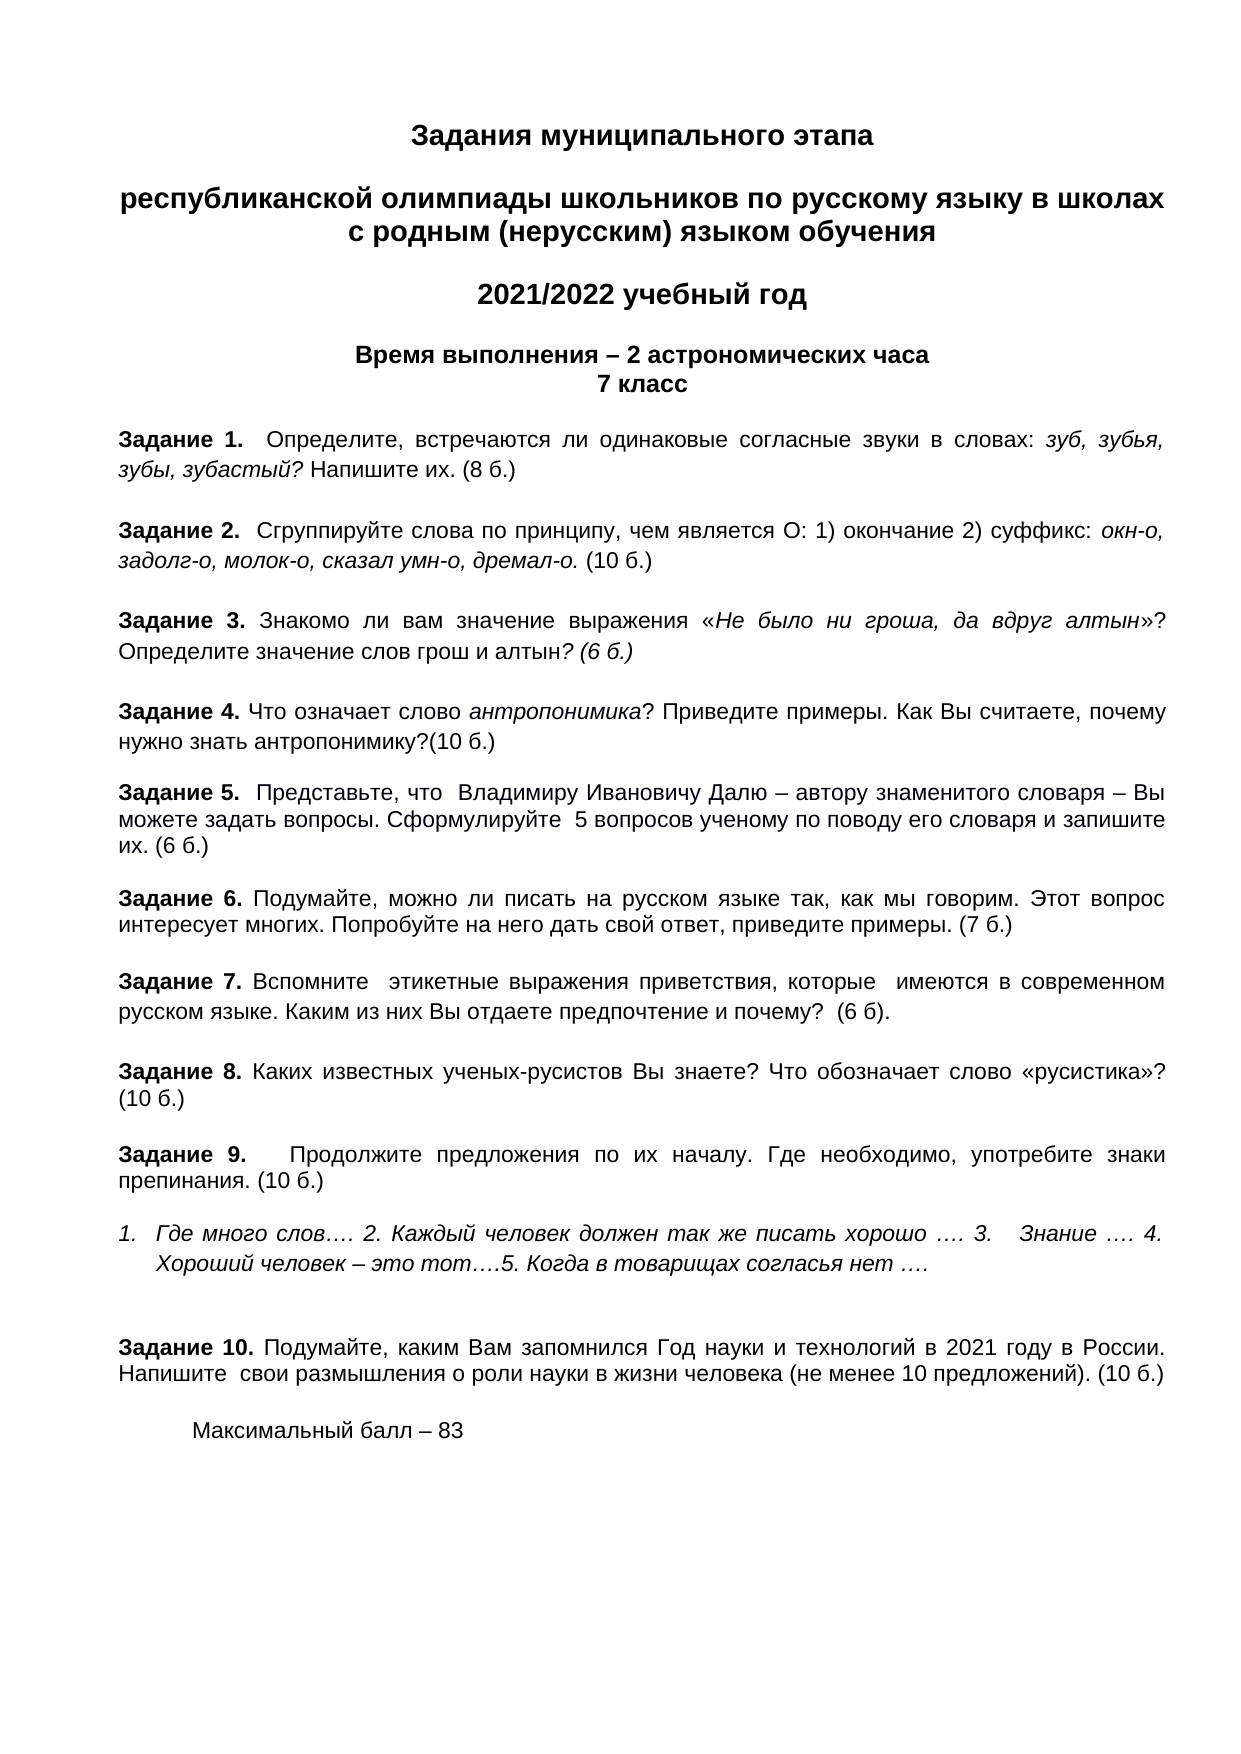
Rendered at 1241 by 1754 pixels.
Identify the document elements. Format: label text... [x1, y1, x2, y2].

text Задания муниципального этапа [118, 118, 1166, 152]
text Задание 5. Представьте, что Владимиру Ивановичу Далю – автору знаменитого словаря – Вы можете задать вопросы. Сформулируйте 5 вопросов ученому по поводу его словаря и запишите их. (6 б.) [118, 779, 1166, 858]
text республиканской олимпиады школьников по русскому языку в школах с родным (нерусским) языком обучения [118, 181, 1166, 248]
text Задание 10. Подумайте, каким Вам запомнился Год науки и технологий в 2021 году в России. Напишите свои размышления о роли науки в жизни человека (не менее 10 предложений). (10 б.) [118, 1334, 1166, 1386]
text Задание 6. Подумайте, можно ли писать на русском языке так, как мы говорим. Этот вопрос интересует многих. Попробуйте на него дать свой ответ, приведите примеры. (7 б.) [118, 885, 1166, 937]
text Максимальный балл – 83 [118, 1417, 1166, 1443]
text 2021/2022 учебный год [118, 277, 1166, 311]
list Задание 4. Что означает слово антропонимика? Приведите примеры. Как Вы считаете, почему нужно знать антропонимику?(10 б.) [118, 698, 1166, 754]
text Задание 7. Вспомните этикетные выражения приветствия, которые имеются в современном русском языке. Каким из них Вы отдаете предпочтение и почему? (6 б). [118, 968, 1166, 1024]
text Время выполнения – 2 астрономических часа [118, 340, 1166, 369]
text 7 класс [118, 369, 1166, 397]
text Задание 1. Определите, встречаются ли одинаковые согласные звуки в словах: зуб, зубья, зубы, зубастый? Напишите их. (8 б.) [118, 426, 1166, 483]
text Задание 8. Каких известных ученых-русистов Вы знаете? Что обозначает слово «русистика»? (10 б.) [118, 1058, 1166, 1111]
text Задание 2. Сгруппируйте слова по принципу, чем является О: 1) окончание 2) суффикс: окн-о, задолг-о, молок-о, сказал умн-о, дремал-о. (10 б.) [118, 517, 1166, 573]
text Задание 3. Знакомо ли вам значение выражения «Не было ни гроша, да вдруг алтын»? Определите значение слов грош и алтын? (6 б.) [118, 607, 1166, 664]
list Где много слов…. 2. Каждый человек должен так же писать хорошо …. 3. Знание …. 4. Хороший человек – это тот….5. Когда в товарищах согласья нет …. [118, 1220, 1166, 1277]
text Задание 9. Продолжите предложения по их началу. Где необходимо, употребите знаки препинания. (10 б.) [118, 1141, 1166, 1194]
